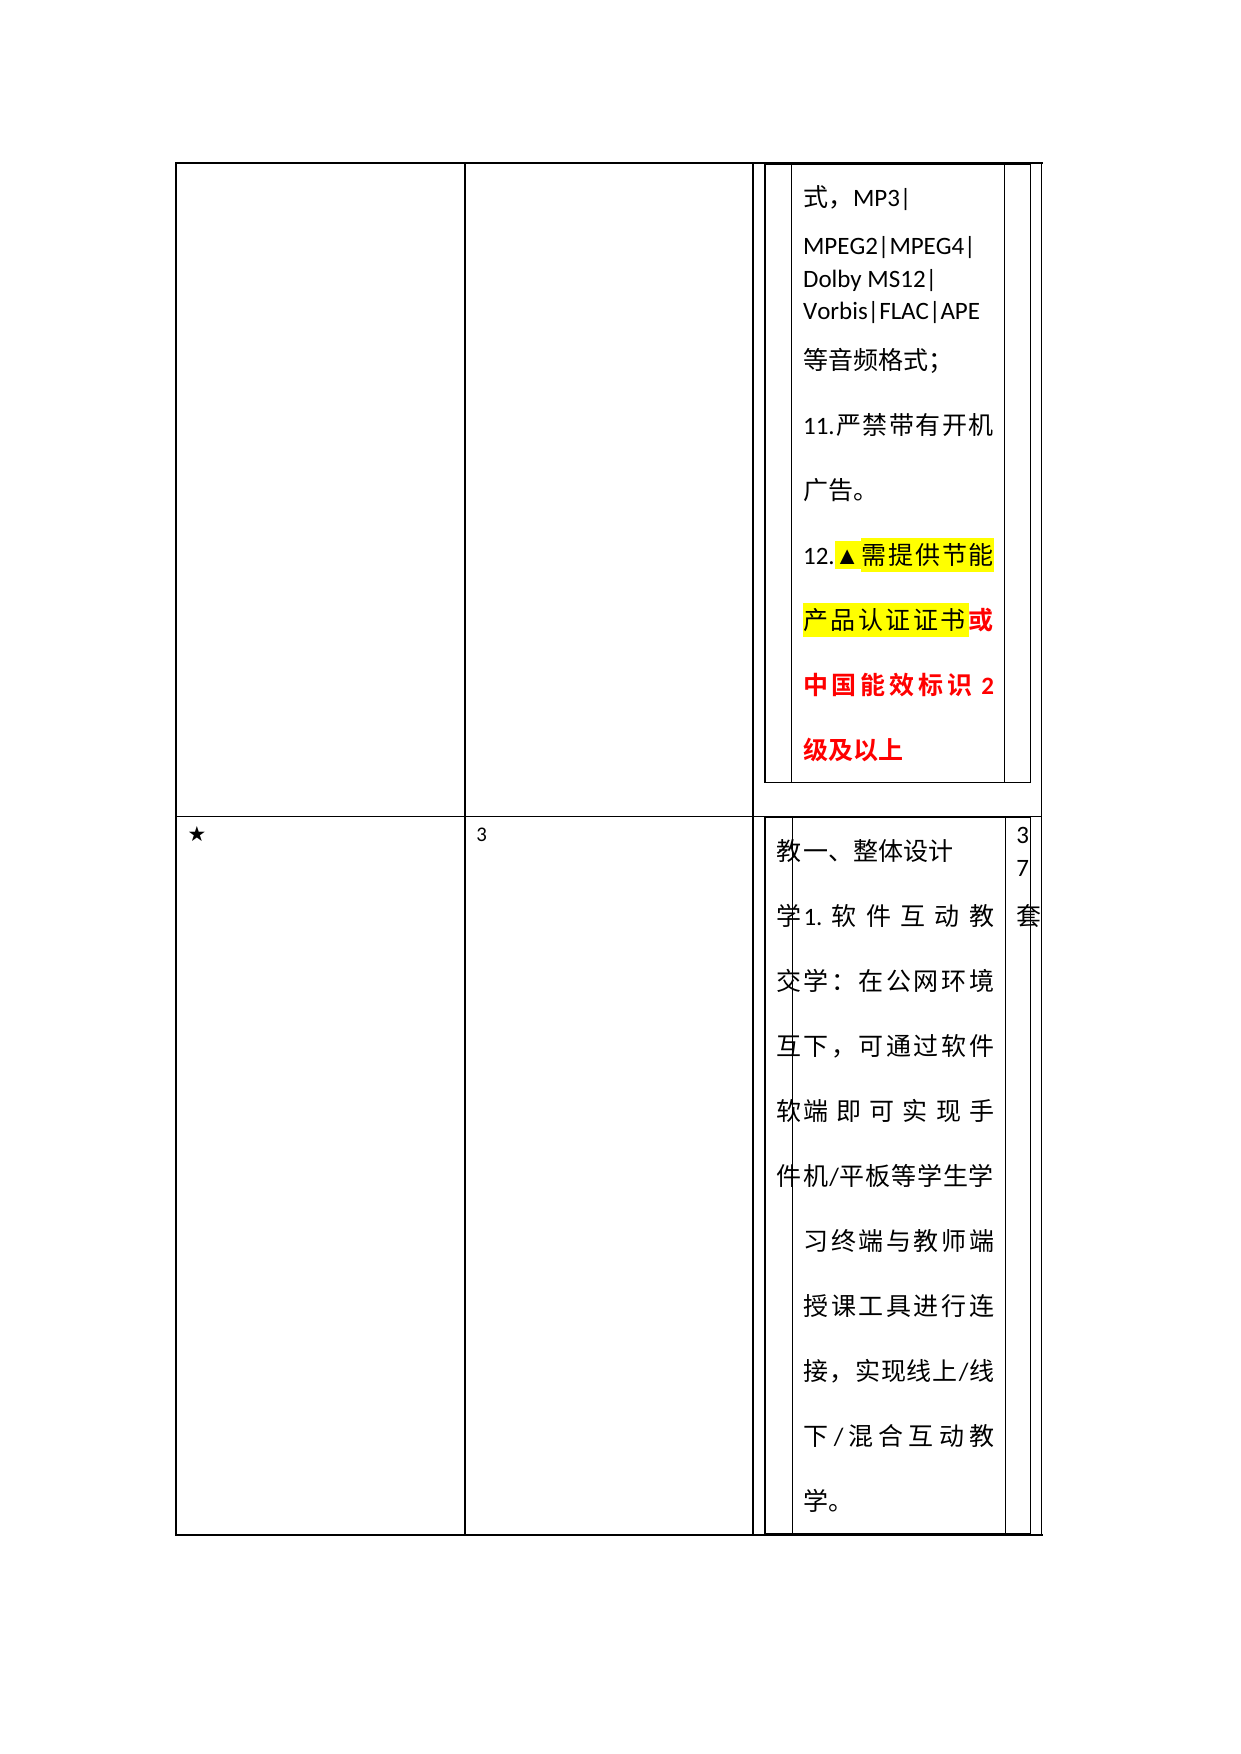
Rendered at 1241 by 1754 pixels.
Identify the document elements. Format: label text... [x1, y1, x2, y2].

table_cell [1006, 818, 1030, 1533]
table_cell 3 [466, 817, 752, 1534]
table_cell 2 [466, 164, 752, 816]
table_cell [754, 164, 1041, 816]
table_cell [766, 818, 792, 1533]
table_cell [1031, 817, 1041, 1534]
table_cell [754, 817, 764, 1534]
table_cell ★ [177, 817, 464, 1534]
table_cell [793, 818, 1005, 1533]
table_cell ★ [177, 164, 464, 816]
